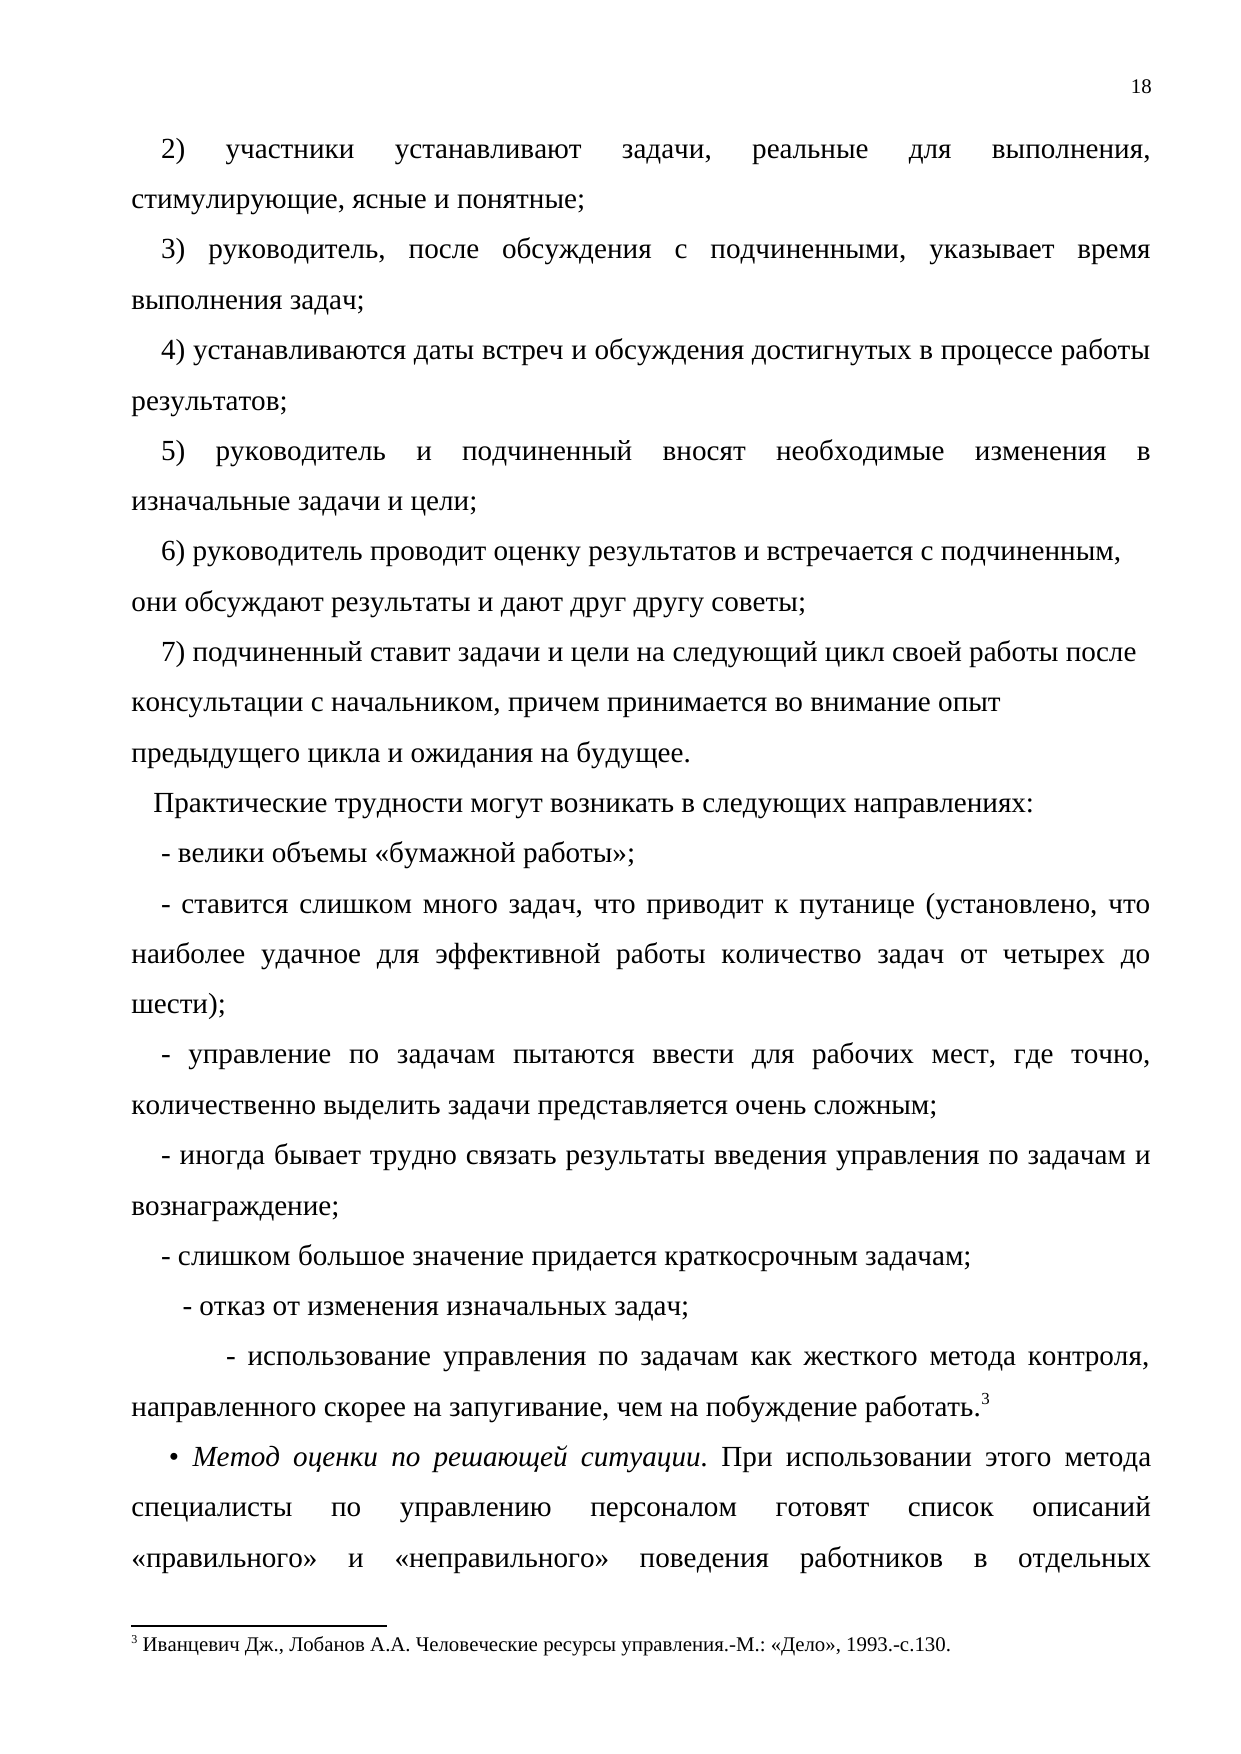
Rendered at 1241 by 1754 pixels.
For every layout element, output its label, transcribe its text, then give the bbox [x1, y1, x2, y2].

text 6) руководитель проводит оценку результатов и встречается с подчиненным, они обсуждают результаты и дают друг другу советы; [131, 533, 1152, 617]
text - управление по задачам пытаются ввести для рабочих мест, где точно, количественно выделить задачи представляется очень сложным; [131, 1037, 1152, 1121]
text - иногда бывает трудно связать результаты введения управления по задачам и вознаграждение; [131, 1137, 1152, 1221]
text 4) устанавливаются даты встреч и обсуждения достигнутых в процессе работы результатов; [131, 332, 1152, 416]
text - слишком большое значение придается краткосрочным задачам; [131, 1238, 1152, 1271]
text 7) подчиненный ставит задачи и цели на следующий цикл своей работы после консультации с начальником, причем принимается во внимание опыт предыдущего цикла и ожидания на будущее. [131, 634, 1152, 768]
text Практические трудности могут возникать в следующих направлениях: [131, 785, 1152, 819]
text - велики объемы «бумажной работы»; [131, 835, 1152, 869]
text - отказ от изменения изначальных задач; [131, 1288, 1152, 1322]
text - ставится слишком много задач, что приводит к путанице (установлено, что наиболее удачное для эффективной работы количество задач от четырех до шести); [131, 886, 1152, 1020]
text 2) участники устанавливают задачи, реальные для выполнения, стимулирующие, ясные и понятные; [131, 131, 1152, 215]
text 5) руководитель и подчиненный вносят необходимые изменения в изначальные задачи и цели; [131, 433, 1152, 517]
text - использование управления по задачам как жесткого метода контроля, направленного скорее на запугивание, чем на побуждение работать. [131, 1338, 1152, 1422]
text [131, 1439, 1152, 1573]
text 3) руководитель, после обсуждения с подчиненными, указывает время выполнения задач; [131, 232, 1152, 316]
